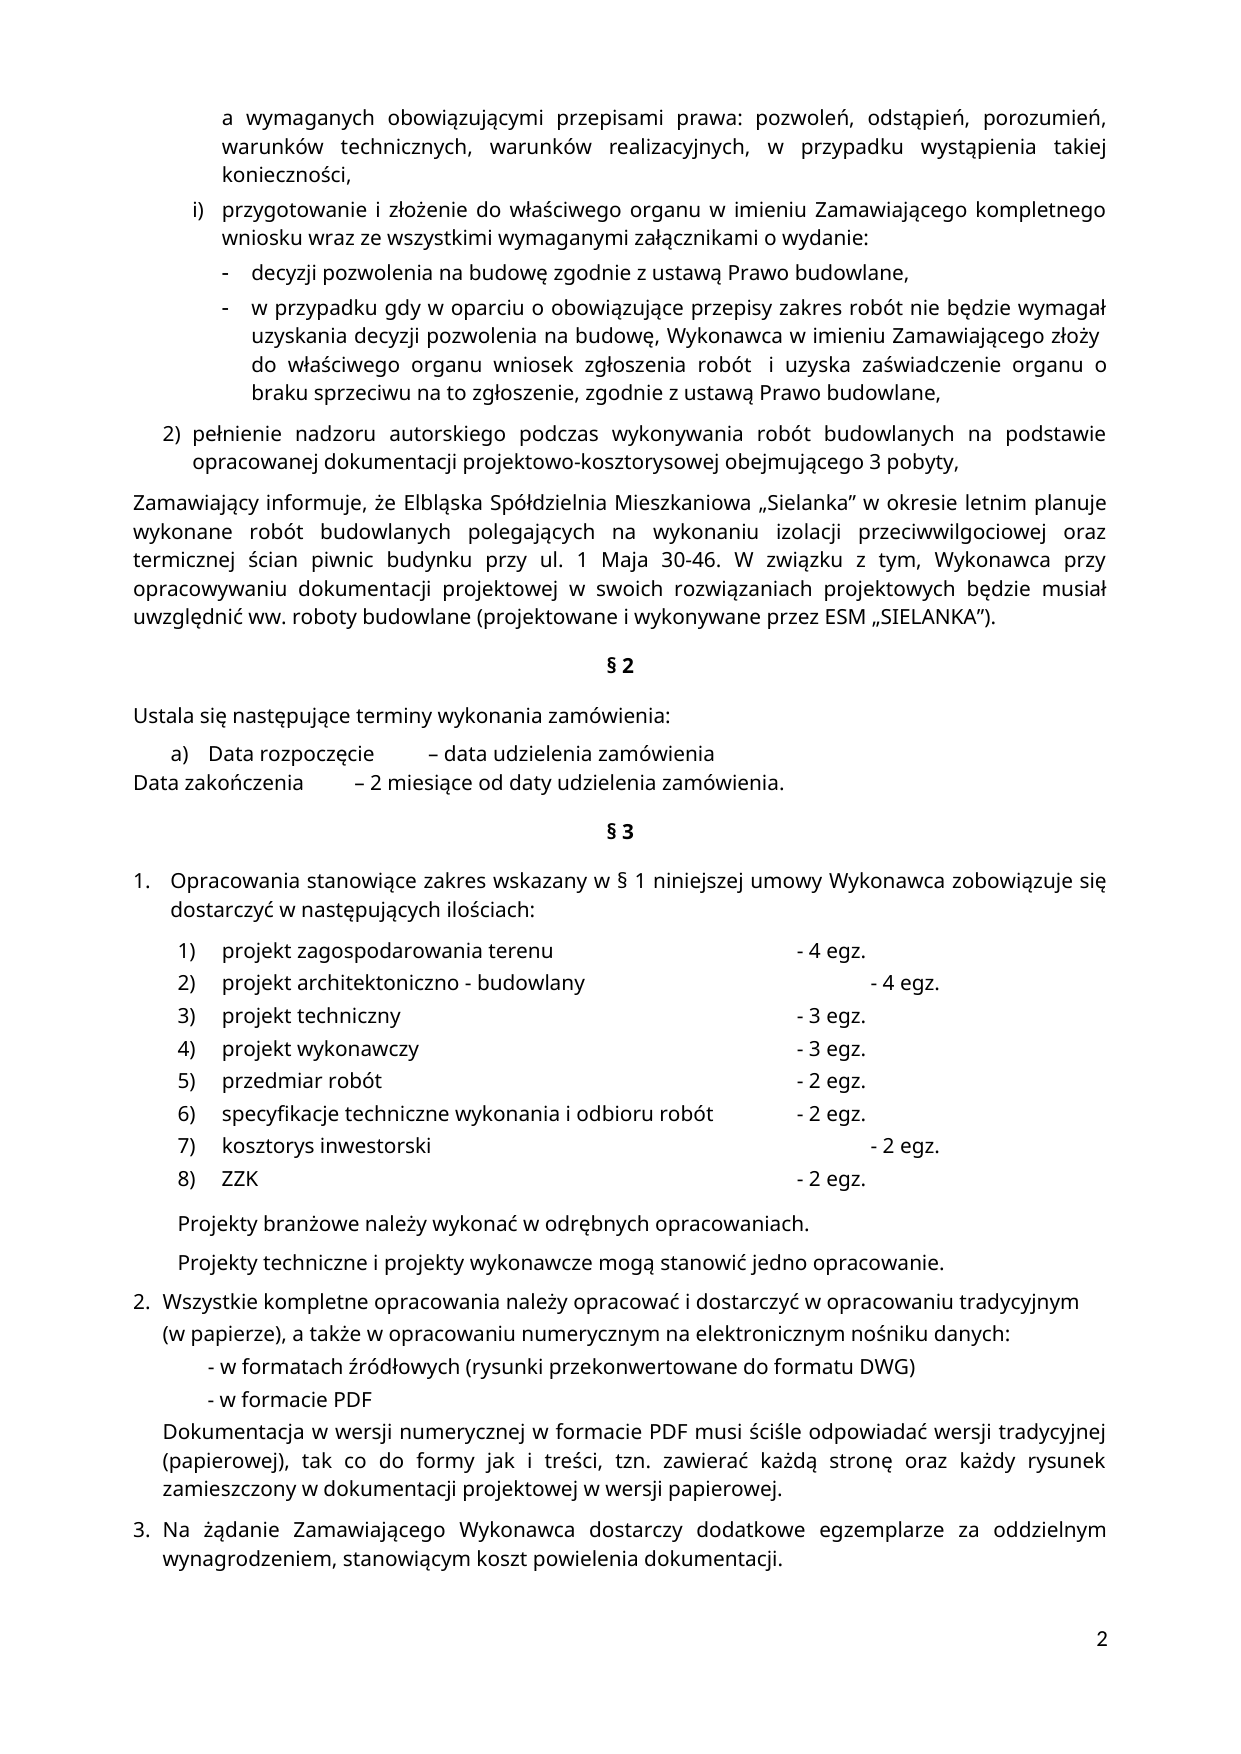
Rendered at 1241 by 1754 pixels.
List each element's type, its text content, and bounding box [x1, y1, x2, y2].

text Projekty techniczne i projekty wykonawcze mogą stanowić jedno opracowanie. [177, 1248, 1107, 1277]
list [192, 103, 1107, 189]
list projekt techniczny - 3 egz. [177, 1001, 1107, 1029]
text Ustala się następujące terminy wykonania zamówienia: [133, 701, 1107, 729]
list projekt architektoniczno - budowlany - 4 egz. [177, 968, 1107, 997]
list Data rozpoczęcie – data udzielenia zamówienia [170, 739, 1107, 768]
list - w formacie PDF [207, 1385, 1107, 1413]
text Data zakończenia – 2 miesiące od daty udzielenia zamówienia. [133, 768, 1107, 796]
list - w formatach źródłowych (rysunki przekonwertowane do formatu DWG) [208, 1352, 1107, 1381]
list przygotowanie i złożenie do właściwego organu w imieniu Zamawiającego kompletnego wniosku wraz ze wszystkimi wymaganymi załącznikami o wydanie: [192, 195, 1107, 252]
text Dokumentacja w wersji numerycznej w formacie PDF musi ściśle odpowiadać wersji tradycyjnej (papierowej), tak co do formy jak i treści, tzn. zawierać każdą stronę oraz każdy rysunek zamieszczony w dokumentacji projektowej w wersji papierowej. [162, 1417, 1107, 1503]
list Opracowania stanowiące zakres wskazany w § 1 niniejszej umowy Wykonawca zobowiązuje się dostarczyć w następujących ilościach: [133, 867, 1107, 923]
list ZZK - 2 egz. [177, 1164, 1107, 1193]
list projekt zagospodarowania terenu - 4 egz. [177, 936, 1107, 964]
list kosztorys inwestorski - 2 egz. [177, 1132, 1107, 1160]
list Wszystkie kompletne opracowania należy opracować i dostarczyć w opracowaniu tradycyjnym (w papierze), a także w opracowaniu numerycznym na elektronicznym nośniku danych: [133, 1287, 1107, 1348]
text § 2 [133, 651, 1107, 680]
list specyfikacje techniczne wykonania i odbioru robót - 2 egz. [177, 1099, 1107, 1127]
list decyzji pozwolenia na budowę zgodnie z ustawą Prawo budowlane, [222, 258, 1107, 287]
list przedmiar robót - 2 egz. [177, 1066, 1107, 1095]
list w przypadku gdy w oparciu o obowiązujące przepisy zakres robót nie będzie wymagał uzyskania decyzji pozwolenia na budowę, Wykonawca w imieniu Zamawiającego złoży do właściwego organu wniosek zgłoszenia robót i uzyska zaświadczenie organu o braku sprzeciwu na to zgłoszenie, zgodnie z ustawą Prawo budowlane, [222, 293, 1107, 407]
list Zamawiający informuje, że Elbląska Spółdzielnia Mieszkaniowa „Sielanka” w okresie letnim planuje wykonane robót budowlanych polegających na wykonaniu izolacji przeciwwilgociowej oraz termicznej ścian piwnic budynku przy ul. 1 Maja 30-46. W związku z tym, Wykonawca przy opracowywaniu dokumentacji projektowej w swoich rozwiązaniach projektowych będzie musiał uwzględnić ww. roboty budowlane (projektowane i wykonywane przez ESM „SIELANKA”). [133, 488, 1107, 631]
list § 3 [133, 817, 1107, 846]
list projekt wykonawczy - 3 egz. [177, 1034, 1107, 1062]
list Na żądanie Zamawiającego Wykonawca dostarczy dodatkowe egzemplarze za oddzielnym wynagrodzeniem, stanowiącym koszt powielenia dokumentacji. [133, 1515, 1107, 1572]
list pełnienie nadzoru autorskiego podczas wykonywania robót budowlanych na podstawie opracowanej dokumentacji projektowo-kosztorysowej obejmującego 3 pobyty, [162, 419, 1107, 476]
text Projekty branżowe należy wykonać w odrębnych opracowaniach. [177, 1209, 1107, 1238]
